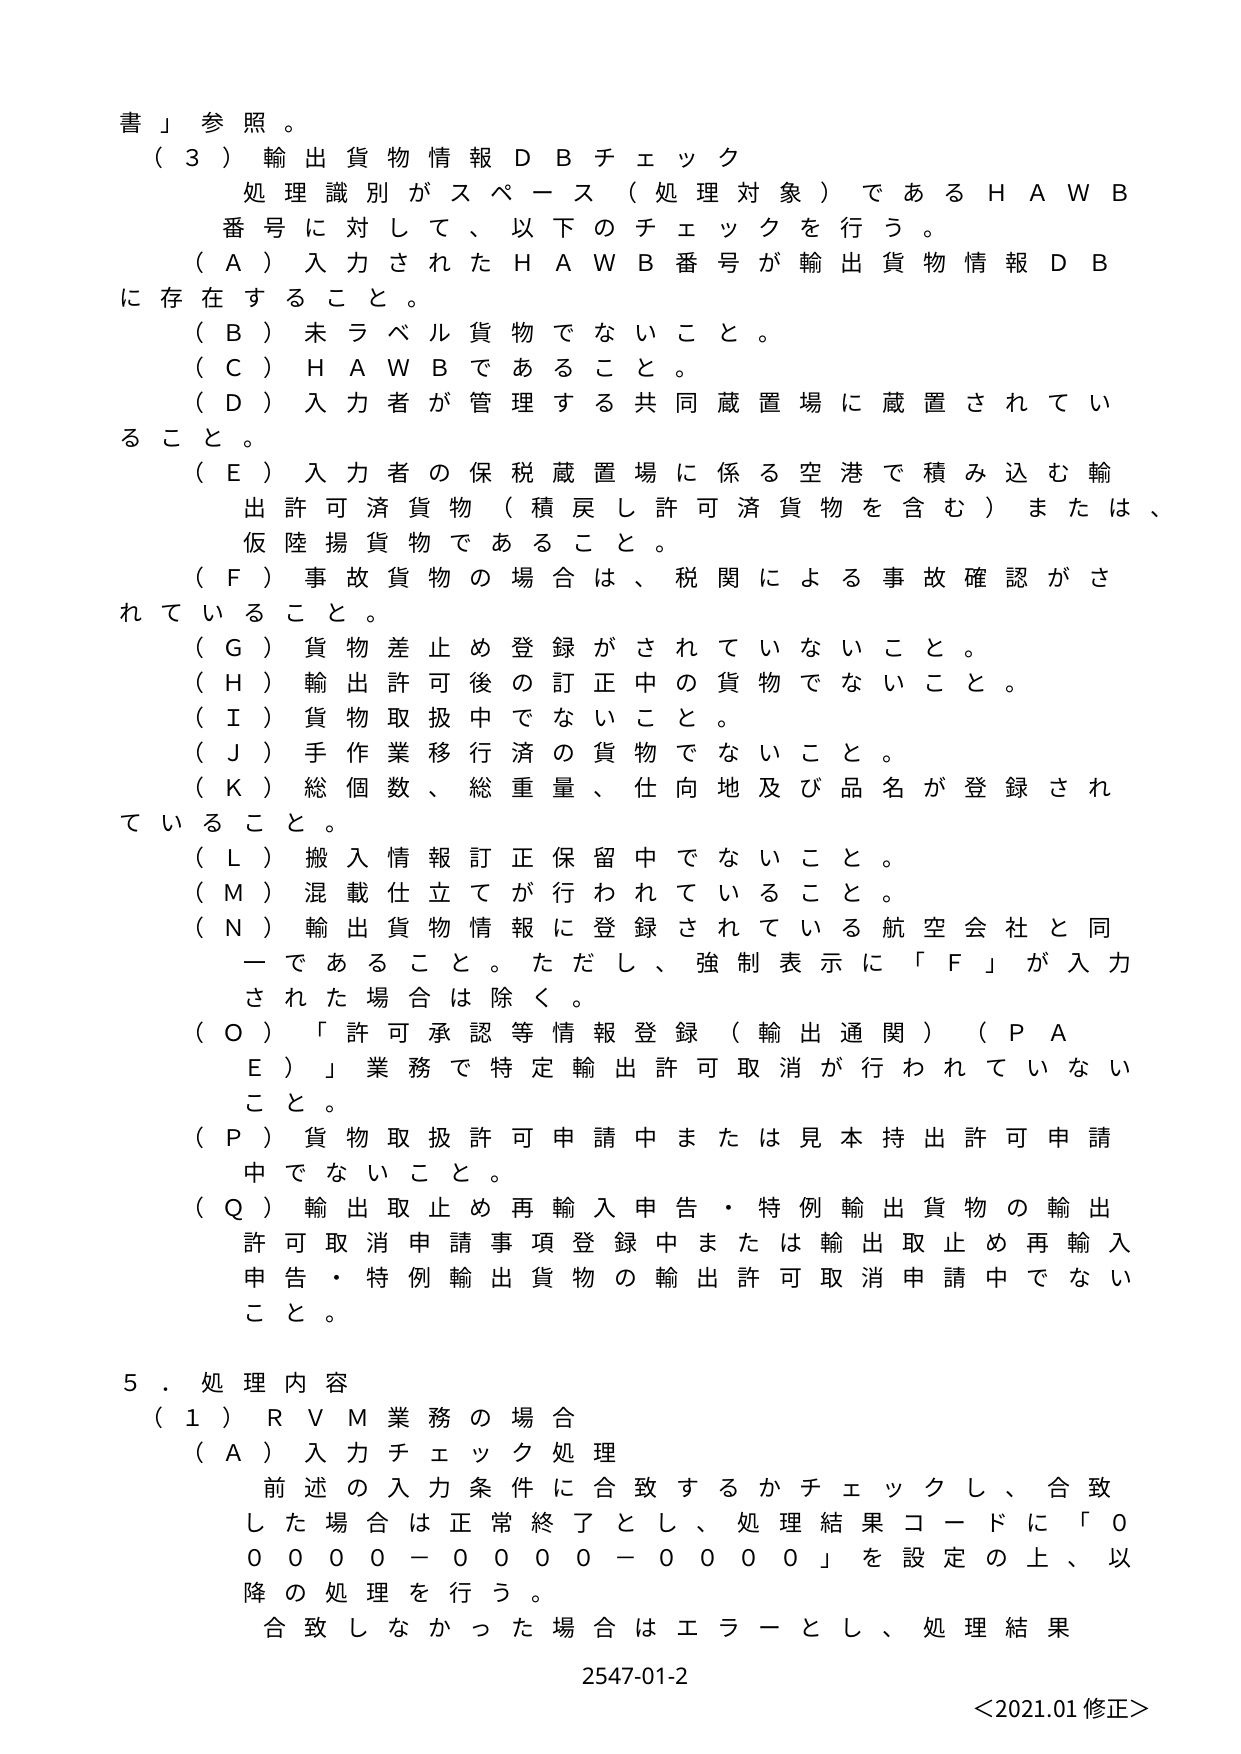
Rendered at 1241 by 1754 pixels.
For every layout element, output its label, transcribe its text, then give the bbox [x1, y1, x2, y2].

text （Ｇ）貨物差止め登録がされていないこと。 [119, 629, 1150, 664]
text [222, 1609, 1150, 1644]
text ５．処理内容 [119, 1364, 1150, 1399]
text （Ｏ）「許可承認等情報登録（輸出通関）（ＰＡＥ）」業務で特定輸出許可取消が行われていないこと。 [161, 1014, 1150, 1119]
text （Ｂ）未ラベル貨物でないこと。 [119, 314, 1150, 349]
text （Ｌ）搬入情報訂正保留中でないこと。 [119, 839, 1150, 874]
text （Ｎ）輸出貨物情報に登録されている航空会社と同一であること。ただし、強制表示に「Ｆ」が入力された場合は除く。 [161, 909, 1150, 1014]
text （Ｆ）事故貨物の場合は、税関による事故確認がされていること。 [119, 559, 1150, 629]
text （Ｍ）混載仕立てが行われていること。 [119, 874, 1150, 909]
text （Ｃ）ＨＡＷＢであること。 [119, 349, 1150, 384]
text （Ａ）入力されたＨＡＷＢ番号が輸出貨物情報ＤＢに存在すること。 [119, 244, 1150, 314]
text （Ｋ）総個数、総重量、仕向地及び品名が登録されていること。 [119, 769, 1150, 839]
text （Ｄ）入力者が管理する共同蔵置場に蔵置されていること。 [119, 384, 1150, 454]
text 処理識別がスペース（処理対象）であるＨＡＷＢ番号に対して、以下のチェックを行う。 [202, 174, 1150, 244]
text （Ａ）入力チェック処理 [119, 1434, 1150, 1469]
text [119, 104, 1150, 139]
text （３）輸出貨物情報ＤＢチェック [119, 139, 1150, 174]
text 前述の入力条件に合致するかチェックし、合致した場合は正常終了とし、処理結果コードに「０００００－００００－００００」を設定の上、以降の処理を行う。 [222, 1469, 1150, 1609]
text （Ｅ）入力者の保税蔵置場に係る空港で積み込む輸出許可済貨物（積戻し許可済貨物を含む）または、仮陸揚貨物であること。 [161, 454, 1150, 559]
text （Ｉ）貨物取扱中でないこと。 [119, 699, 1150, 734]
text （Ｈ）輸出許可後の訂正中の貨物でないこと。 [119, 664, 1150, 699]
text （Ｐ）貨物取扱許可申請中または見本持出許可申請中でないこと。 [161, 1119, 1150, 1189]
text （Ｊ）手作業移行済の貨物でないこと。 [119, 734, 1150, 769]
text （Ｑ）輸出取止め再輸入申告・特例輸出貨物の輸出許可取消申請事項登録中または輸出取止め再輸入申告・特例輸出貨物の輸出許可取消申請中でないこと。 [161, 1189, 1150, 1329]
text （１）ＲＶＭ業務の場合 [119, 1399, 1150, 1434]
